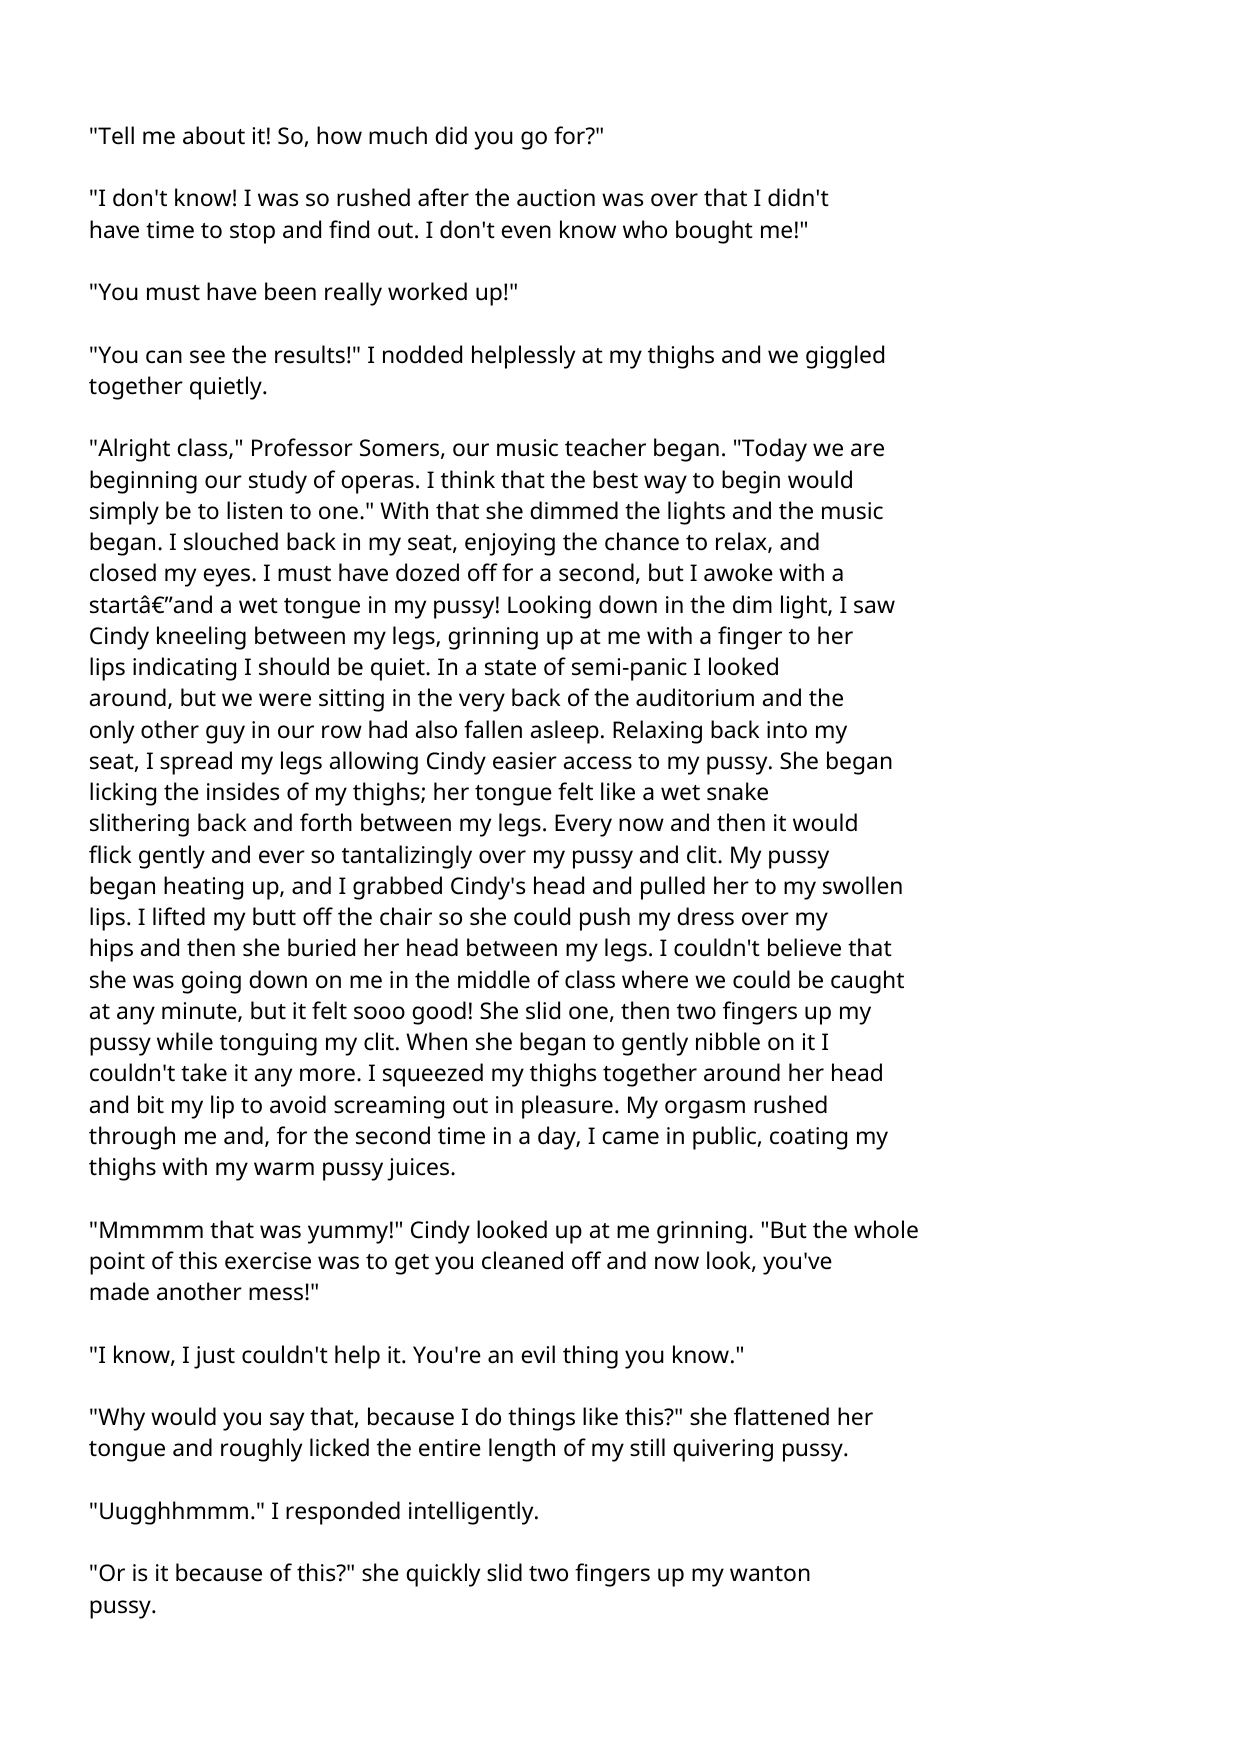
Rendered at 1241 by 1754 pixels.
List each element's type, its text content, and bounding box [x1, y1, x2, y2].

text point of this exercise was to get you cleaned off and now look, you've [89, 1245, 1152, 1276]
text together quietly. [89, 370, 1152, 401]
text began. I slouched back in my seat, enjoying the chance to relax, and [89, 526, 1152, 557]
text have time to stop and find out. I don't even know who bought me!" [89, 214, 1152, 245]
text and bit my lip to avoid screaming out in pleasure. My orgasm rushed [89, 1089, 1152, 1120]
text tongue and roughly licked the entire length of my still quivering pussy. [89, 1432, 1152, 1464]
text closed my eyes. I must have dozed off for a second, but I awoke with a [89, 557, 1152, 589]
text pussy while tonguing my clit. When she began to gently nibble on it I [89, 1026, 1152, 1057]
text lips. I lifted my butt off the chair so she could push my dress over my [89, 901, 1152, 932]
text "You must have been really worked up!" [89, 276, 1152, 307]
text flick gently and ever so tantalizingly over my pussy and clit. My pussy [89, 839, 1152, 870]
text slithering back and forth between my legs. Every now and then it would [89, 807, 1152, 839]
text began heating up, and I grabbed Cindy's head and pulled her to my swollen [89, 870, 1152, 901]
text lips indicating I should be quiet. In a state of semi-panic I looked [89, 651, 1152, 682]
text she was going down on me in the middle of class where we could be caught [89, 964, 1152, 995]
text pussy. [89, 1589, 1152, 1620]
text around, but we were sitting in the very back of the auditorium and the [89, 682, 1152, 714]
text "Tell me about it! So, how much did you go for?" [89, 120, 1152, 151]
text thighs with my warm pussy juices. [89, 1151, 1152, 1182]
text couldn't take it any more. I squeezed my thighs together around her head [89, 1057, 1152, 1089]
text beginning our study of operas. I think that the best way to begin would [89, 464, 1152, 495]
text "You can see the results!" I nodded helplessly at my thighs and we giggled [89, 339, 1152, 370]
text made another mess!" [89, 1276, 1152, 1307]
text "I know, I just couldn't help it. You're an evil thing you know." [89, 1339, 1152, 1370]
text "Or is it because of this?" she quickly slid two fingers up my wanton [89, 1557, 1152, 1589]
text hips and then she buried her head between my legs. I couldn't believe that [89, 932, 1152, 964]
text "Uugghhmmm." I responded intelligently. [89, 1495, 1152, 1526]
text simply be to listen to one." With that she dimmed the lights and the music [89, 495, 1152, 526]
text licking the insides of my thighs; her tongue felt like a wet snake [89, 776, 1152, 807]
text "Alright class," Professor Somers, our music teacher began. "Today we are [89, 432, 1152, 464]
text "Why would you say that, because I do things like this?" she flattened her [89, 1401, 1152, 1432]
text at any minute, but it felt sooo good! She slid one, then two fingers up my [89, 995, 1152, 1026]
text "Mmmmm that was yummy!" Cindy looked up at me grinning. "But the whole [89, 1214, 1152, 1245]
text Cindy kneeling between my legs, grinning up at me with a finger to her [89, 620, 1152, 651]
text seat, I spread my legs allowing Cindy easier access to my pussy. She began [89, 745, 1152, 776]
text through me and, for the second time in a day, I came in public, coating my [89, 1120, 1152, 1151]
text startâ€”and a wet tongue in my pussy! Looking down in the dim light, I saw [89, 589, 1152, 620]
text only other guy in our row had also fallen asleep. Relaxing back into my [89, 714, 1152, 745]
text "I don't know! I was so rushed after the auction was over that I didn't [89, 182, 1152, 214]
